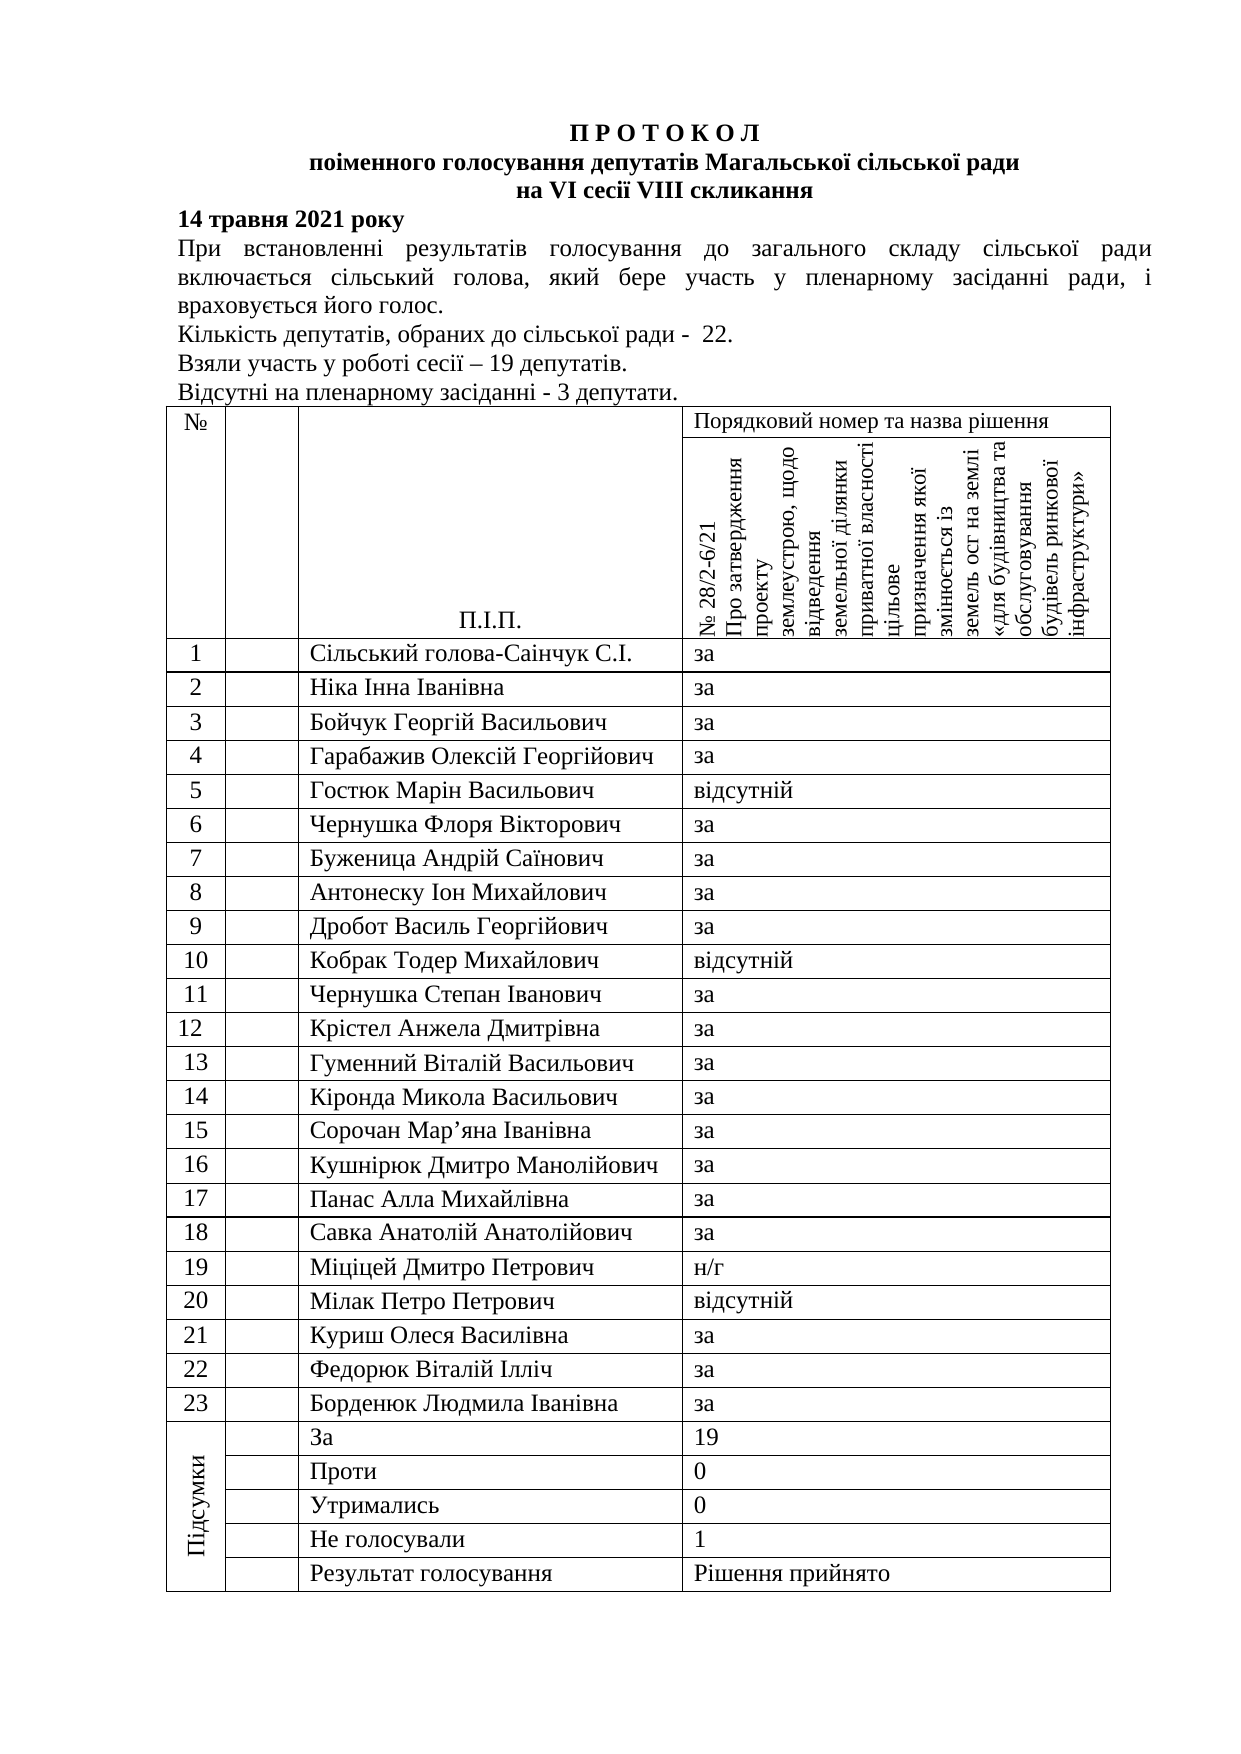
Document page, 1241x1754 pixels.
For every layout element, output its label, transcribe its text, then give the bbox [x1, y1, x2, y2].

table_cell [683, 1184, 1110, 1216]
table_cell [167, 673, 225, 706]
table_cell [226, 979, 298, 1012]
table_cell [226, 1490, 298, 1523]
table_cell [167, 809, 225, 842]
text Відсутні на пленарному засіданні - 3 депутати. [177, 377, 1152, 406]
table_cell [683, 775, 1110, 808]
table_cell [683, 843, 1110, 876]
text 14 травня 2021 року [177, 204, 1152, 233]
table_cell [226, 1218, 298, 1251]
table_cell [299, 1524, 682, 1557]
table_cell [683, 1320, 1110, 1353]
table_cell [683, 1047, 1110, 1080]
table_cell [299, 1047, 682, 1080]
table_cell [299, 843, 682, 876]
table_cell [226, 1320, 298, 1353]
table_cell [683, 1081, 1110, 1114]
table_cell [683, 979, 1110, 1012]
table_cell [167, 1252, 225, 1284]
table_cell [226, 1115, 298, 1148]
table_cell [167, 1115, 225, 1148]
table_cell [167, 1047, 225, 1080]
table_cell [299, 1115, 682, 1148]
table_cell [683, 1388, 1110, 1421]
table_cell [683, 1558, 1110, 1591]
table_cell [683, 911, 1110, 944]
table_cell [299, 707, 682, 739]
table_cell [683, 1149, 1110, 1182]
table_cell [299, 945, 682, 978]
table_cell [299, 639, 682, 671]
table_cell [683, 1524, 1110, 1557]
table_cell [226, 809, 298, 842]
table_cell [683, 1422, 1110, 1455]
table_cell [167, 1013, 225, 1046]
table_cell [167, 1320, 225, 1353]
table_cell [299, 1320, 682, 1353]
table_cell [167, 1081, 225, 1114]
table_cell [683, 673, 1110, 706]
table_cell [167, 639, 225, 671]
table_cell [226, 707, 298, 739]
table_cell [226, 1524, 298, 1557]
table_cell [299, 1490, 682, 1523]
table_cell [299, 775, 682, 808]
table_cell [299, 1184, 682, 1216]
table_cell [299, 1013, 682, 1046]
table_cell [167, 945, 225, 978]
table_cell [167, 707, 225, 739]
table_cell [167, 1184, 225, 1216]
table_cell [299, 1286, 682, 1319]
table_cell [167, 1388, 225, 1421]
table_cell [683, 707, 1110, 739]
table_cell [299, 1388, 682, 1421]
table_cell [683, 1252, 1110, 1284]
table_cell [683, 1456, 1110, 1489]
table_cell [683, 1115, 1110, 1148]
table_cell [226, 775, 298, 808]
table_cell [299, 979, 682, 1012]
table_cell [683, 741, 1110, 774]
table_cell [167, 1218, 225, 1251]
text П Р О Т О К О Л [177, 118, 1152, 147]
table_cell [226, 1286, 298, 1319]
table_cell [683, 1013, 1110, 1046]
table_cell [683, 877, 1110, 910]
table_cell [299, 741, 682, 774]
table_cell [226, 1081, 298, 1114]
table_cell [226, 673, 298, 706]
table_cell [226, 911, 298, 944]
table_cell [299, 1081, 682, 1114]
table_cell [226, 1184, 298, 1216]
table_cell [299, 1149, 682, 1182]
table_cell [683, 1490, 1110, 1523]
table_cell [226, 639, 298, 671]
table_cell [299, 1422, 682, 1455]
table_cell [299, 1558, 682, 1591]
text Взяли участь у роботі сесії – 19 депутатів. [177, 348, 1152, 377]
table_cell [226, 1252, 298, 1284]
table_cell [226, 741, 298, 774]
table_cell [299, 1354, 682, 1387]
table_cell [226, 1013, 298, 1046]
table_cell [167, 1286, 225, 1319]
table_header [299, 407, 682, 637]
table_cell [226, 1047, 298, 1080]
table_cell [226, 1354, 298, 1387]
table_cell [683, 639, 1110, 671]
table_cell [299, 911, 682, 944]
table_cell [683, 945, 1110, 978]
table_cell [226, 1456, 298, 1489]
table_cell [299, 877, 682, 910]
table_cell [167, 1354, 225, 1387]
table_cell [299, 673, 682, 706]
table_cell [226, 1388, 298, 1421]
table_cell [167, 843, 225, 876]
text Кількість депутатів, обраних до сільської ради - 22. [177, 319, 1152, 348]
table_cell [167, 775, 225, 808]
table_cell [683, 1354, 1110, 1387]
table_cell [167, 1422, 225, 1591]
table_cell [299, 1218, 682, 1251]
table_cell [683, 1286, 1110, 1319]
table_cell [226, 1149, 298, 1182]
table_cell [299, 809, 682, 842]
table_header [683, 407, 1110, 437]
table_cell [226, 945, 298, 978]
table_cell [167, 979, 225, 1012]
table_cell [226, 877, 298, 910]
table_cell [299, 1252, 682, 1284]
text При встановленні результатів голосування до загального складу сільської ради включається сільський голова, який бере участь у пленарному засіданні ради, і враховується його голос. [177, 233, 1152, 319]
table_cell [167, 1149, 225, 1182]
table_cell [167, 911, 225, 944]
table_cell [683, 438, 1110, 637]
text на VІ сесії VІІI скликання [177, 176, 1152, 204]
text поіменного голосування депутатів Магальської сільської ради [177, 147, 1152, 176]
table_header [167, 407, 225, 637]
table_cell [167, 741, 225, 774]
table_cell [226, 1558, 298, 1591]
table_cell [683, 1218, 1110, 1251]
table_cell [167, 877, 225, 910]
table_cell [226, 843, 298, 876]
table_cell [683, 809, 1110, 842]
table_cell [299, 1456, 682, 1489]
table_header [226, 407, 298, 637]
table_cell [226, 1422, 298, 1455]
